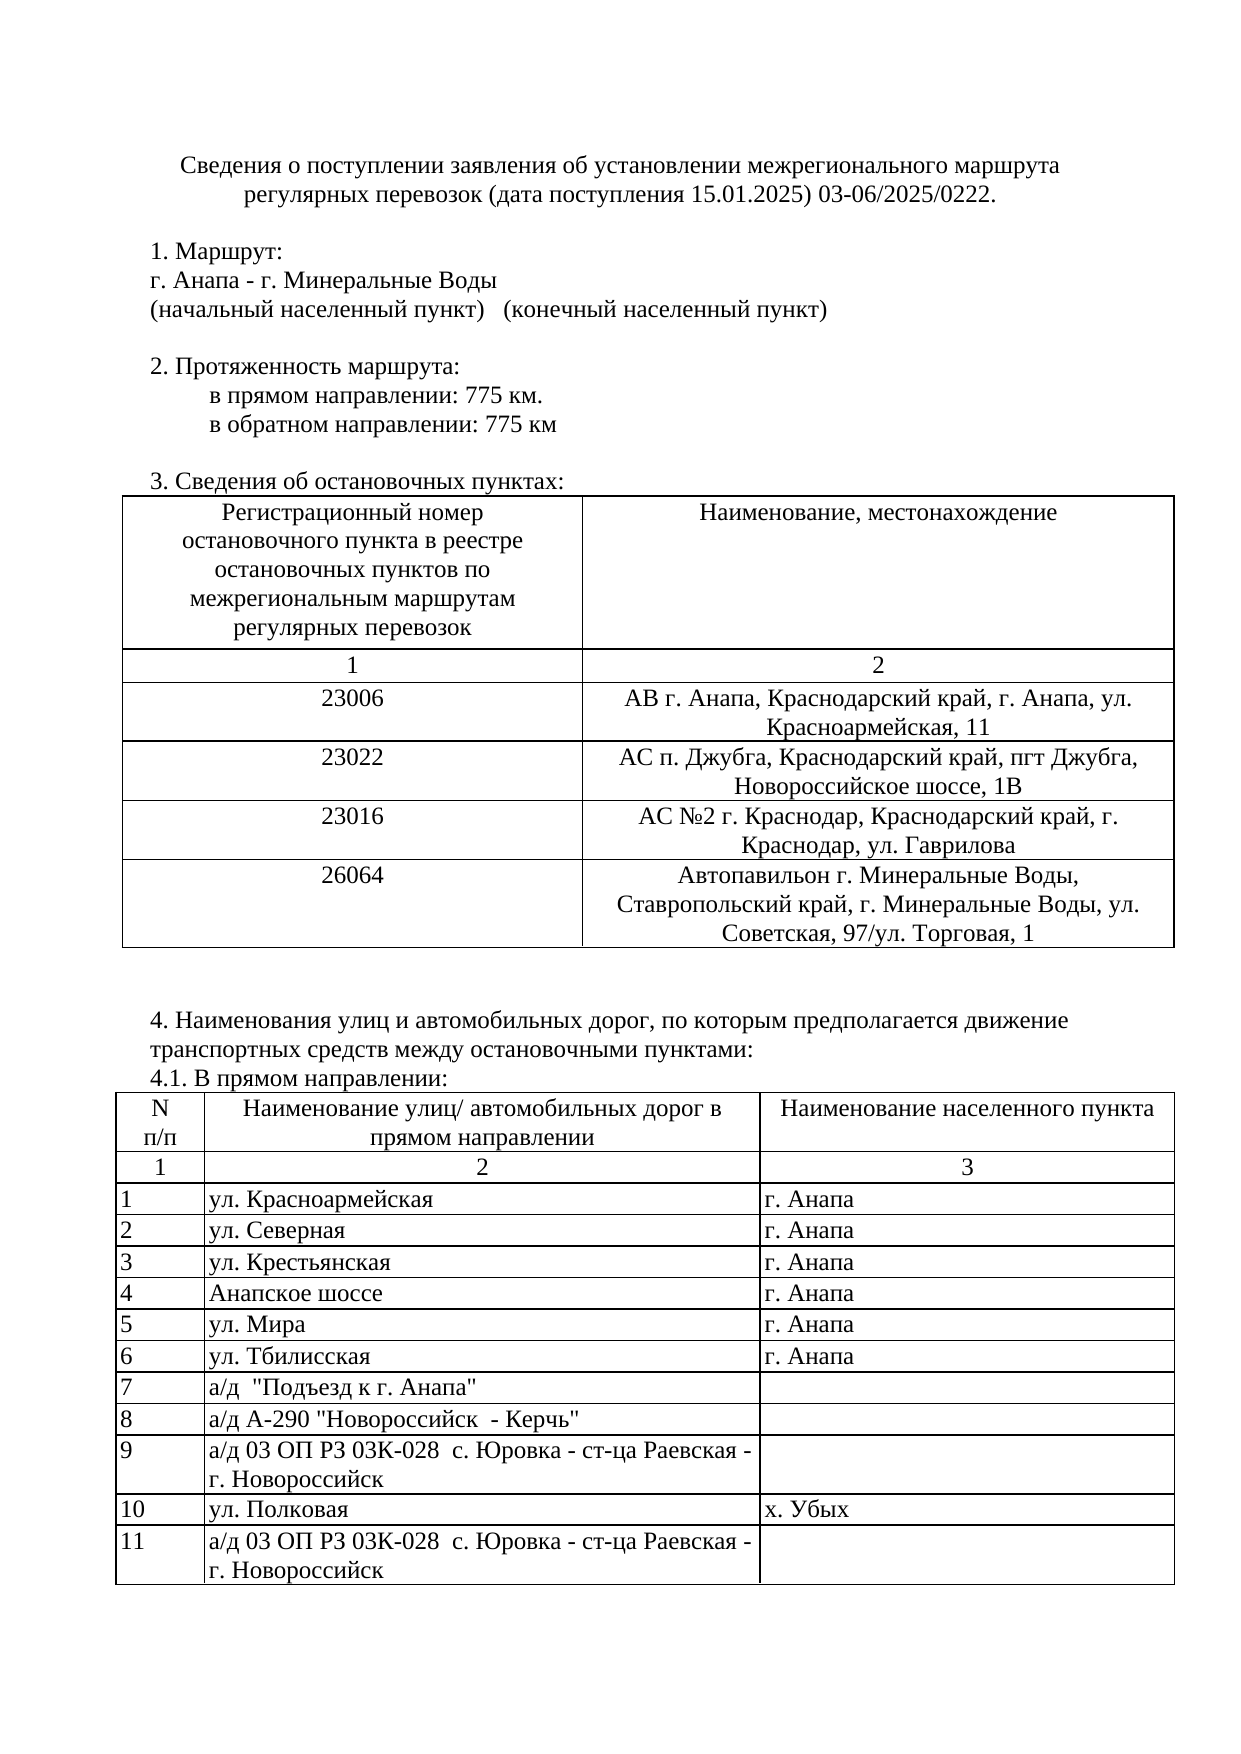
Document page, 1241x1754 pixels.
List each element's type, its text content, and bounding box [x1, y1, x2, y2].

table_cell 1 [117, 1184, 204, 1214]
table_cell [761, 1373, 1174, 1402]
table_cell а/д "Подъезд к г. Анапа" [205, 1373, 759, 1402]
table_cell Автопавильон г. Минеральные Воды, Ставропольский край, г. Минеральные Воды, ул. Советская, 97/ул. Торговая, 1 [583, 860, 1173, 946]
table_cell г. Анапа [761, 1184, 1174, 1214]
table_cell 2 [205, 1152, 759, 1182]
table_cell 1 [117, 1152, 204, 1182]
table_cell Анапское шоссе [205, 1278, 759, 1308]
table_cell 23016 [123, 801, 582, 858]
table_cell 2 [117, 1215, 204, 1245]
table_cell г. Анапа [761, 1215, 1174, 1245]
text 2. Протяженность маршрута: [150, 351, 1090, 380]
text г. Анапа - г. Минеральные Воды [150, 265, 1090, 294]
text Сведения о поступлении заявления об установлении межрегионального маршрута регулярных перевозок (дата поступления 15.01.2025) 03-06/2025/0222. [150, 150, 1090, 207]
table_cell АВ г. Анапа, Краснодарский край, г. Анапа, ул. Красноармейская, 11 [583, 683, 1173, 740]
table_cell ул. Крестьянская [205, 1247, 759, 1277]
table_cell 7 [117, 1373, 204, 1402]
table_header N п/п [117, 1093, 204, 1151]
table_cell г. Анапа [761, 1310, 1174, 1339]
table_cell [761, 1436, 1174, 1493]
table_cell 1 [123, 650, 582, 681]
table_cell АС №2 г. Краснодар, Краснодарский край, г. Краснодар, ул. Гаврилова [583, 801, 1173, 858]
text 1. Маршрут: [150, 236, 1090, 265]
table_header Наименование улиц/ автомобильных дорог в прямом направлении [205, 1093, 759, 1151]
table_cell 23022 [123, 742, 582, 799]
table_cell г. Анапа [761, 1247, 1174, 1277]
table_header Наименование, местонахождение [583, 497, 1173, 648]
table_cell ул. Красноармейская [205, 1184, 759, 1214]
text 4.1. В прямом направлении: [150, 1063, 1090, 1092]
table_header Наименование населенного пункта [761, 1093, 1174, 1151]
table_cell АС п. Джубга, Краснодарский край, пгт Джубга, Новороссийское шоссе, 1В [583, 742, 1173, 799]
table_cell 8 [117, 1404, 204, 1434]
table_cell а/д 03 ОП РЗ 03К-028 с. Юровка - ст-ца Раевская - г. Новороссийск [205, 1526, 759, 1583]
text 4. Наименования улиц и автомобильных дорог, по которым предполагается движение транспортных средств между остановочными пунктами: [150, 1005, 1090, 1063]
table_cell ул. Северная [205, 1215, 759, 1245]
text (начальный населенный пункт) (конечный населенный пункт) [150, 294, 1090, 322]
text 3. Сведения об остановочных пунктах: [150, 466, 1090, 495]
table_cell ул. Тбилисская [205, 1341, 759, 1371]
table_cell х. Убых [761, 1495, 1174, 1524]
table_cell 11 [117, 1526, 204, 1583]
table_cell а/д А-290 "Новороссийск - Керчь" [205, 1404, 759, 1434]
table_cell г. Анапа [761, 1341, 1174, 1371]
text в прямом направлении: 775 км. [150, 380, 1090, 409]
table_cell 10 [117, 1495, 204, 1524]
table_cell [761, 1526, 1174, 1583]
table_cell 26064 [123, 860, 582, 946]
table_cell 4 [117, 1278, 204, 1308]
table_cell [761, 1404, 1174, 1434]
table_cell 23006 [123, 683, 582, 740]
table_cell ул. Полковая [205, 1495, 759, 1524]
table_cell а/д 03 ОП РЗ 03К-028 с. Юровка - ст-ца Раевская - г. Новороссийск [205, 1436, 759, 1493]
text в обратном направлении: 775 км [150, 409, 1090, 437]
table_cell 9 [117, 1436, 204, 1493]
table_cell 3 [761, 1152, 1174, 1182]
table_cell 5 [117, 1310, 204, 1339]
table_cell г. Анапа [761, 1278, 1174, 1308]
table_cell 3 [117, 1247, 204, 1277]
table_cell ул. Мира [205, 1310, 759, 1339]
table_cell 2 [583, 650, 1173, 681]
table_cell 6 [117, 1341, 204, 1371]
table_header Регистрационный номер остановочного пункта в реестре остановочных пунктов по межрегиональным маршрутам регулярных перевозок [123, 497, 582, 648]
